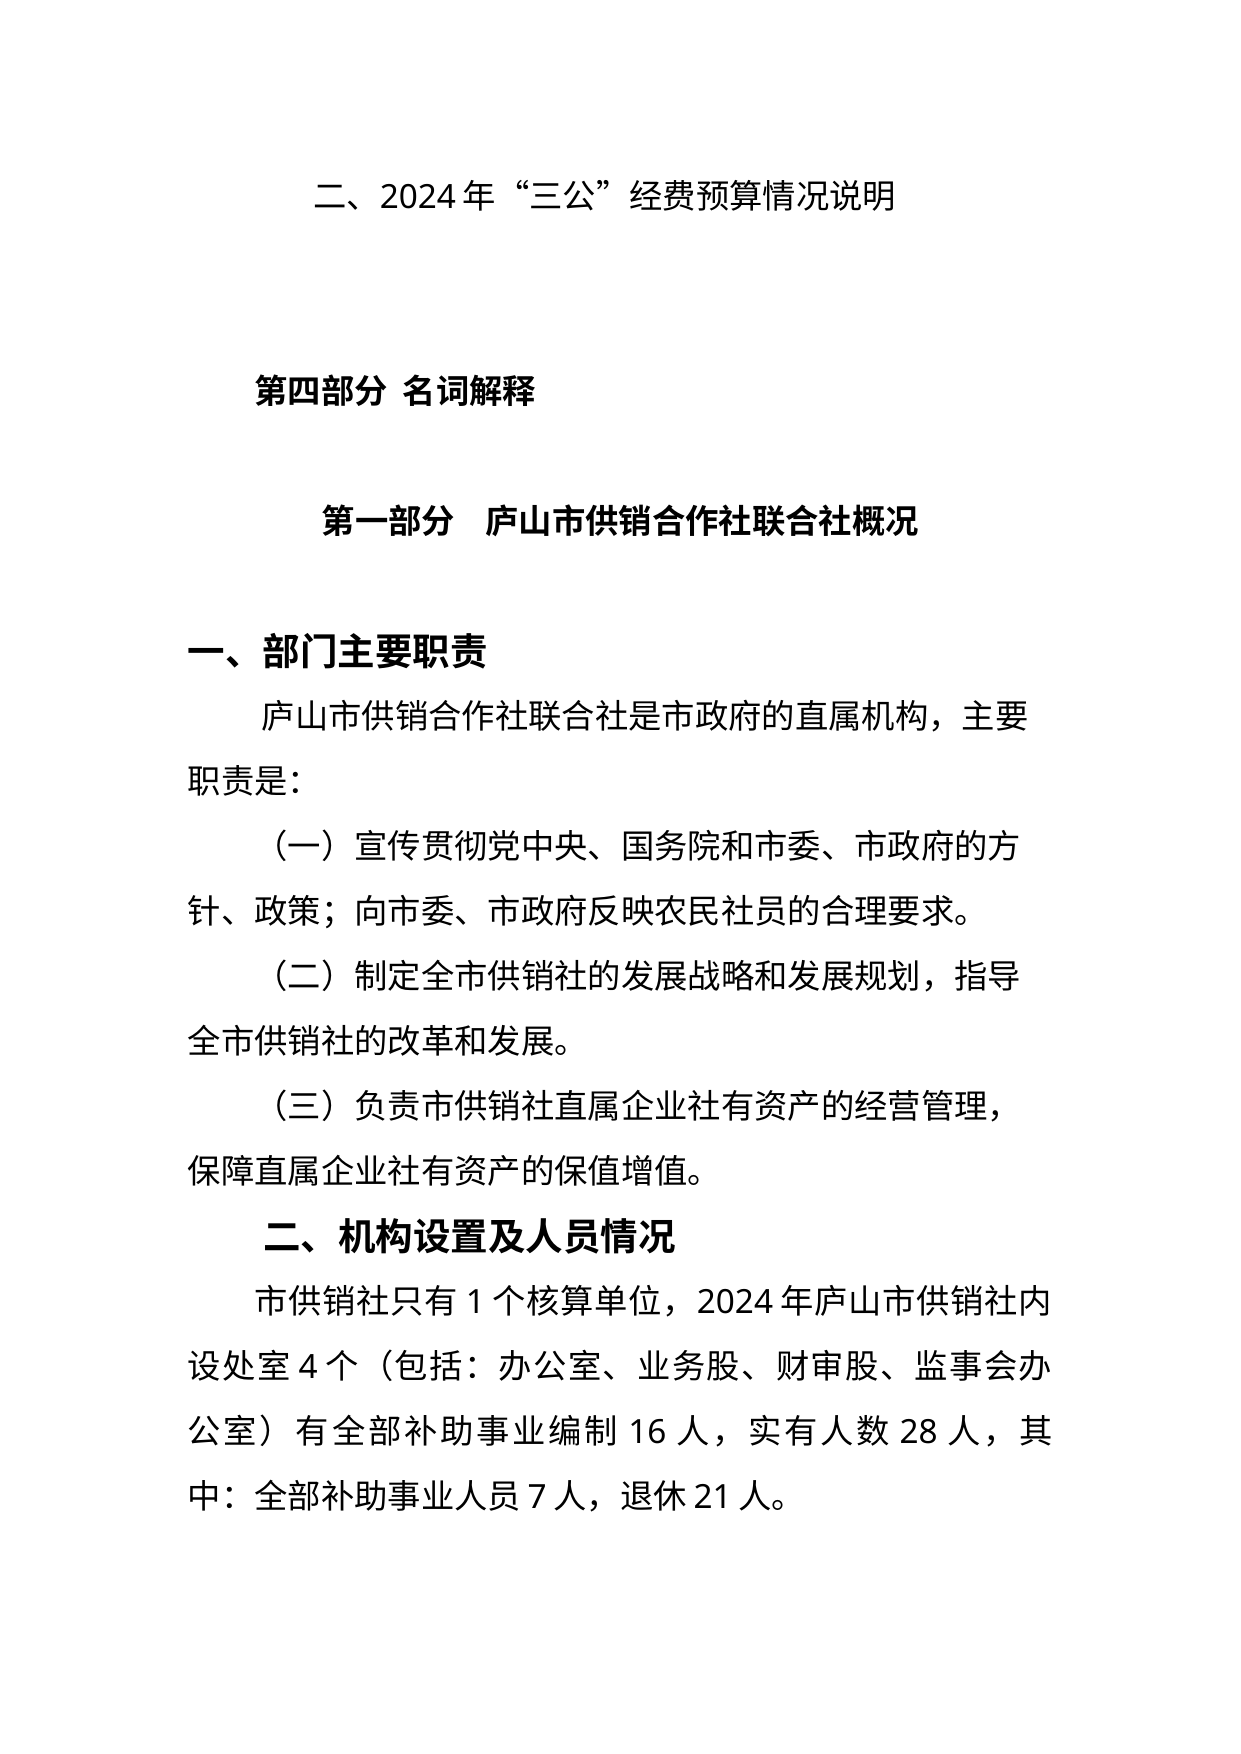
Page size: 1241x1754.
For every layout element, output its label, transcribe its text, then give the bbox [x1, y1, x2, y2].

text 二、机构设置及人员情况 [187, 1202, 1053, 1267]
text 一、部门主要职责 [187, 617, 1053, 682]
text 第一部分 庐山市供销合作社联合社概况 [187, 487, 1053, 552]
text 市供销社只有1个核算单位，2024年庐山市供销社内设处室4个（包括：办公室、业务股、财审股、监事会办公室）有全部补助事业编制16人，实有人数28人，其中：全部补助事业人员7人，退休21人。 [187, 1267, 1053, 1527]
text （二）制定全市供销社的发展战略和发展规划，指导全市供销社的改革和发展。 [187, 942, 1053, 1072]
text 第四部分 名词解释 [187, 357, 1053, 422]
text 二、2024年“三公”经费预算情况说明 [187, 162, 1053, 227]
text （一）宣传贯彻党中央、国务院和市委、市政府的方针、政策；向市委、市政府反映农民社员的合理要求。 [187, 812, 1053, 942]
text 庐山市供销合作社联合社是市政府的直属机构，主要职责是： [187, 682, 1053, 812]
text （三）负责市供销社直属企业社有资产的经营管理，保障直属企业社有资产的保值增值。 [187, 1072, 1053, 1202]
